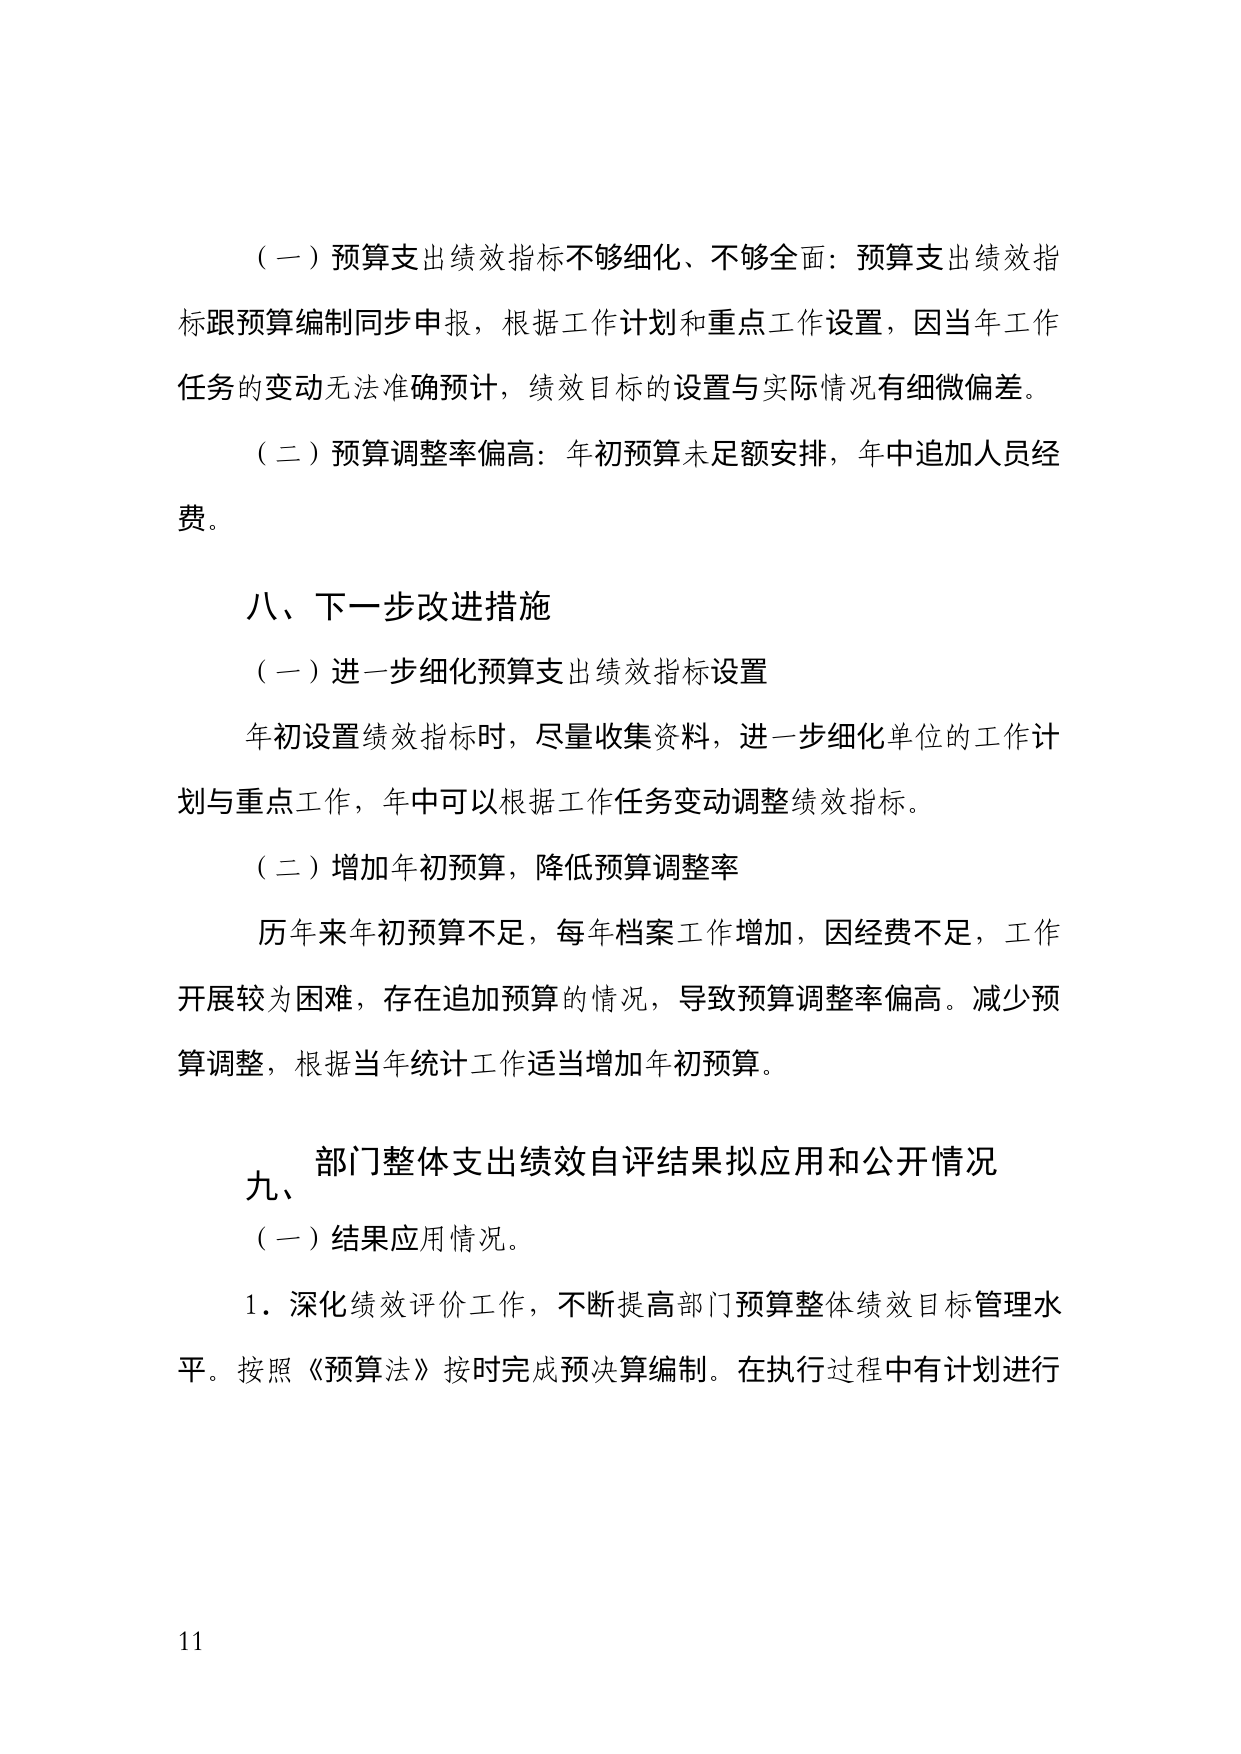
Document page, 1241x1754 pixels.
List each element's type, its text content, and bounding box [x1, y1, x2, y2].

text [177, 1270, 1063, 1401]
list 八、下一步改进措施 [245, 571, 1063, 637]
text （二）增加年初预算，降低预算调整率 [177, 833, 1063, 898]
text （一）结果应用情况。 [177, 1204, 1063, 1270]
text （一）进一步细化预算支出绩效指标设置 [177, 637, 1063, 702]
list 部门整体支出绩效自评结果拟应用和公开情况 [245, 1139, 1063, 1204]
text 年初设置绩效指标时，尽量收集资料，进一步细化单位的工作计划与重点工作，年中可以根据工作任务变动调整绩效指标。 [177, 702, 1063, 833]
text （二）预算调整率偏高：年初预算未足额安排，年中追加人员经费。 [177, 419, 1063, 550]
text 历年来年初预算不足，每年档案工作增加，因经费不足，工作开展较为困难，存在追加预算的情况，导致预算调整率偏高。减少预算调整，根据当年统计工作适当增加年初预算。 [177, 898, 1063, 1095]
text （一）预算支出绩效指标不够细化、不够全面：预算支出绩效指标跟预算编制同步申报，根据工作计划和重点工作设置，因当年工作任务的变动无法准确预计，绩效目标的设置与实际情况有细微偏差。 [177, 223, 1063, 419]
